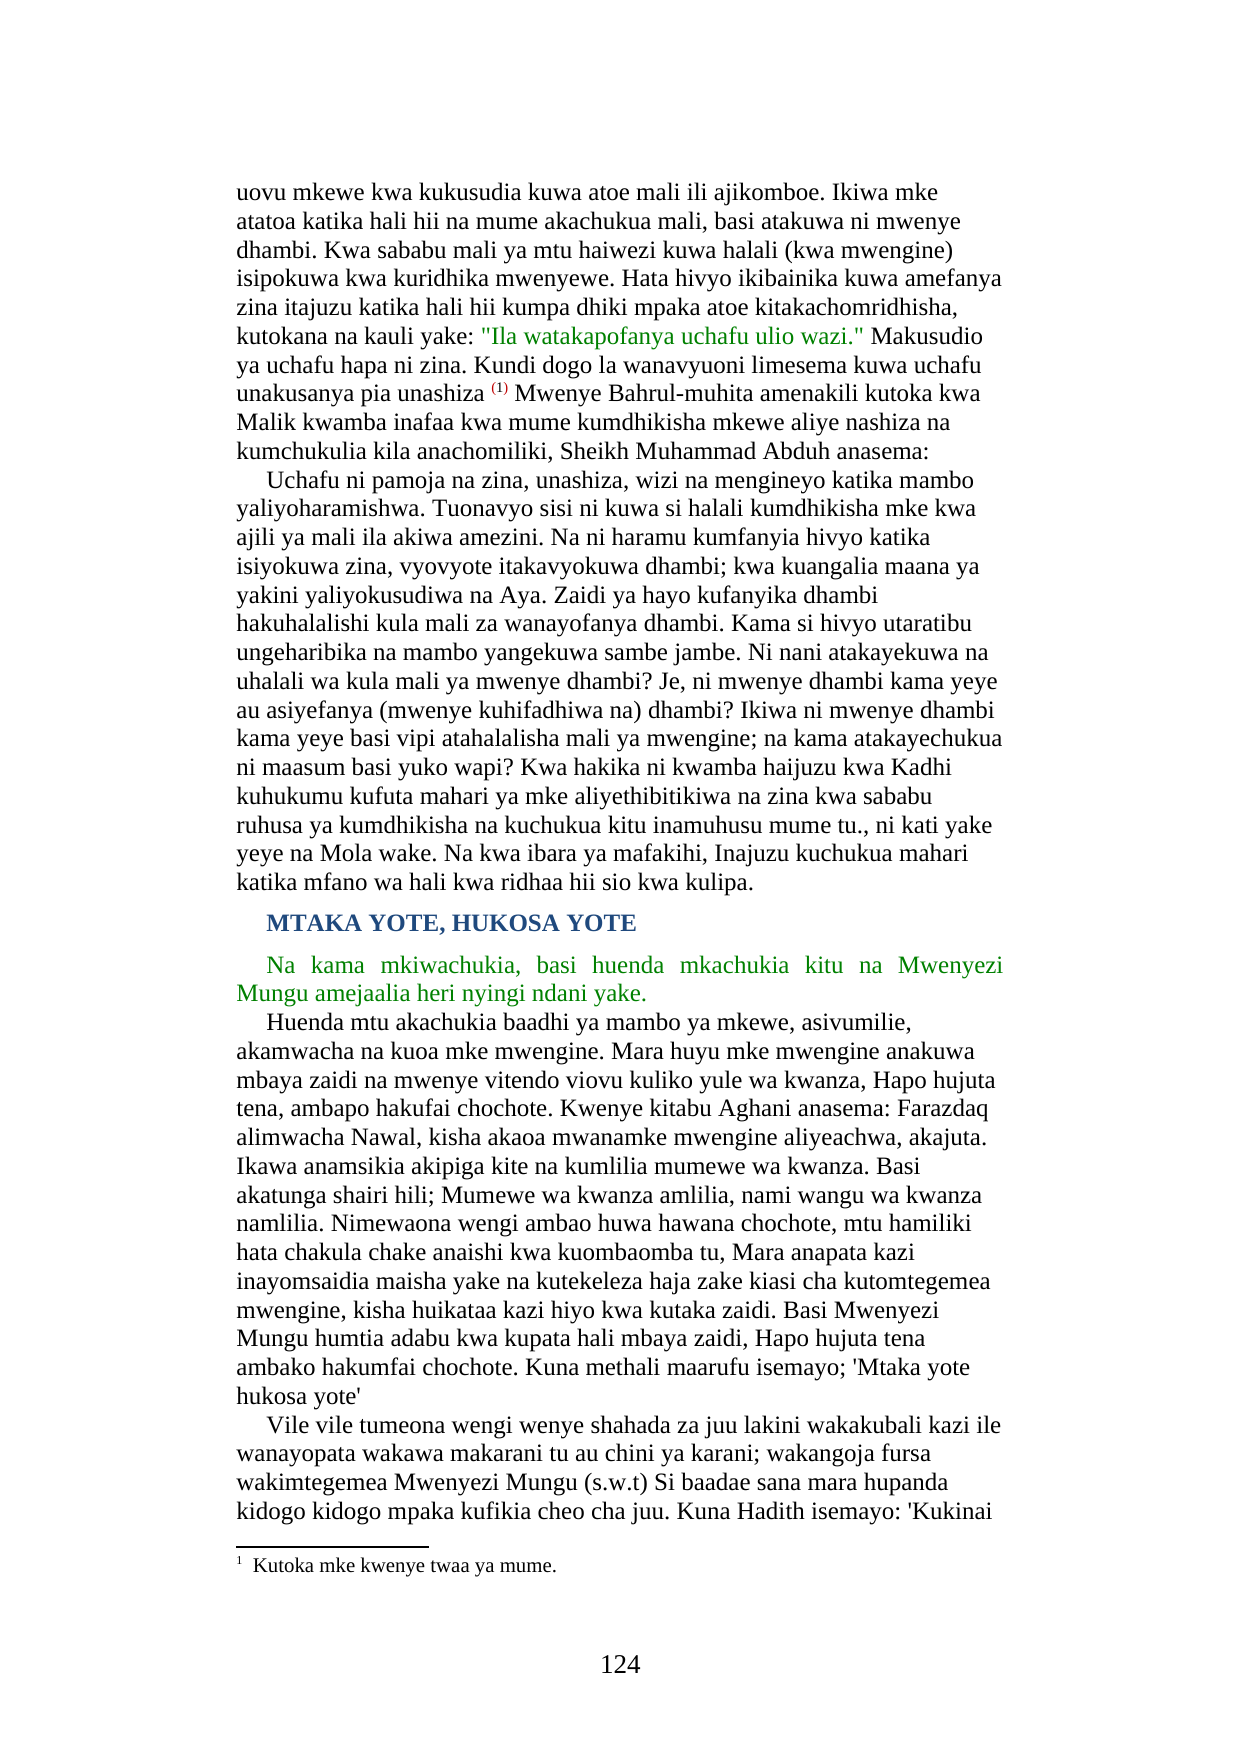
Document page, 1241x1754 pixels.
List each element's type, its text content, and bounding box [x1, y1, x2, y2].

subtitle MTAKA YOTE, HUKOSA YOTE [236, 908, 1004, 937]
text Na kama mkiwachukia, basi huenda mkachukia kitu na Mwenyezi Mungu amejaalia heri nyingi ndani yake. [236, 950, 1004, 1007]
text Huenda mtu akachukia baadhi ya mambo ya mkewe, asivumilie, akamwacha na kuoa mke mwengine. Mara huyu mke mwengine anakuwa mbaya zaidi na mwenye vitendo viovu kuliko yule wa kwanza, Hapo hujuta tena, ambapo hakufai chochote. Kwenye kitabu Aghani anasema: Farazdaq alimwacha Nawal, kisha akaoa mwanamke mwengine aliyeachwa, akajuta. Ikawa anamsikia akipiga kite na kumlilia mumewe wa kwanza. Basi akatunga shairi hili; Mumewe wa kwanza amlilia, nami wangu wa kwanza namlilia. Nimewaona wengi ambao huwa hawana chochote, mtu hamiliki hata chakula chake anaishi kwa kuombaomba tu, Mara anapata kazi inayomsaidia maisha yake na kutekeleza haja zake kiasi cha kutomtegemea mwengine, kisha huikataa kazi hiyo kwa kutaka zaidi. Basi Mwenyezi Mungu humtia adabu kwa kupata hali mbaya zaidi, Hapo hujuta tena ambako hakumfai chochote. Kuna methali maarufu isemayo; 'Mtaka yote hukosa yote' [236, 1007, 1004, 1410]
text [236, 177, 1004, 465]
text Uchafu ni pamoja na zina, unashiza, wizi na mengineyo katika mambo yaliyoharamishwa. Tuonavyo sisi ni kuwa si halali kumdhikisha mke kwa ajili ya mali ila akiwa amezini. Na ni haramu kumfanyia hivyo katika isiyokuwa zina, vyovyote itakavyokuwa dhambi; kwa kuangalia maana ya yakini yaliyokusudiwa na Aya. Zaidi ya hayo kufanyika dhambi hakuhalalishi kula mali za wanayofanya dhambi. Kama si hivyo utaratibu ungeharibika na mambo yangekuwa sambe jambe. Ni nani atakayekuwa na uhalali wa kula mali ya mwenye dhambi? Je, ni mwenye dhambi kama yeye au asiyefanya (mwenye kuhifadhiwa na) dhambi? Ikiwa ni mwenye dhambi kama yeye basi vipi atahalalisha mali ya mwengine; na kama atakayechukua ni maasum basi yuko wapi? Kwa hakika ni kwamba haijuzu kwa Kadhi kuhukumu kufuta mahari ya mke aliyethibitikiwa na zina kwa sababu ruhusa ya kumdhikisha na kuchukua kitu inamuhusu mume tu., ni kati yake yeye na Mola wake. Na kwa ibara ya mafakihi, Inajuzu kuchukua mahari katika mfano wa hali kwa ridhaa hii sio kwa kulipa. [236, 465, 1004, 896]
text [236, 1410, 1004, 1525]
